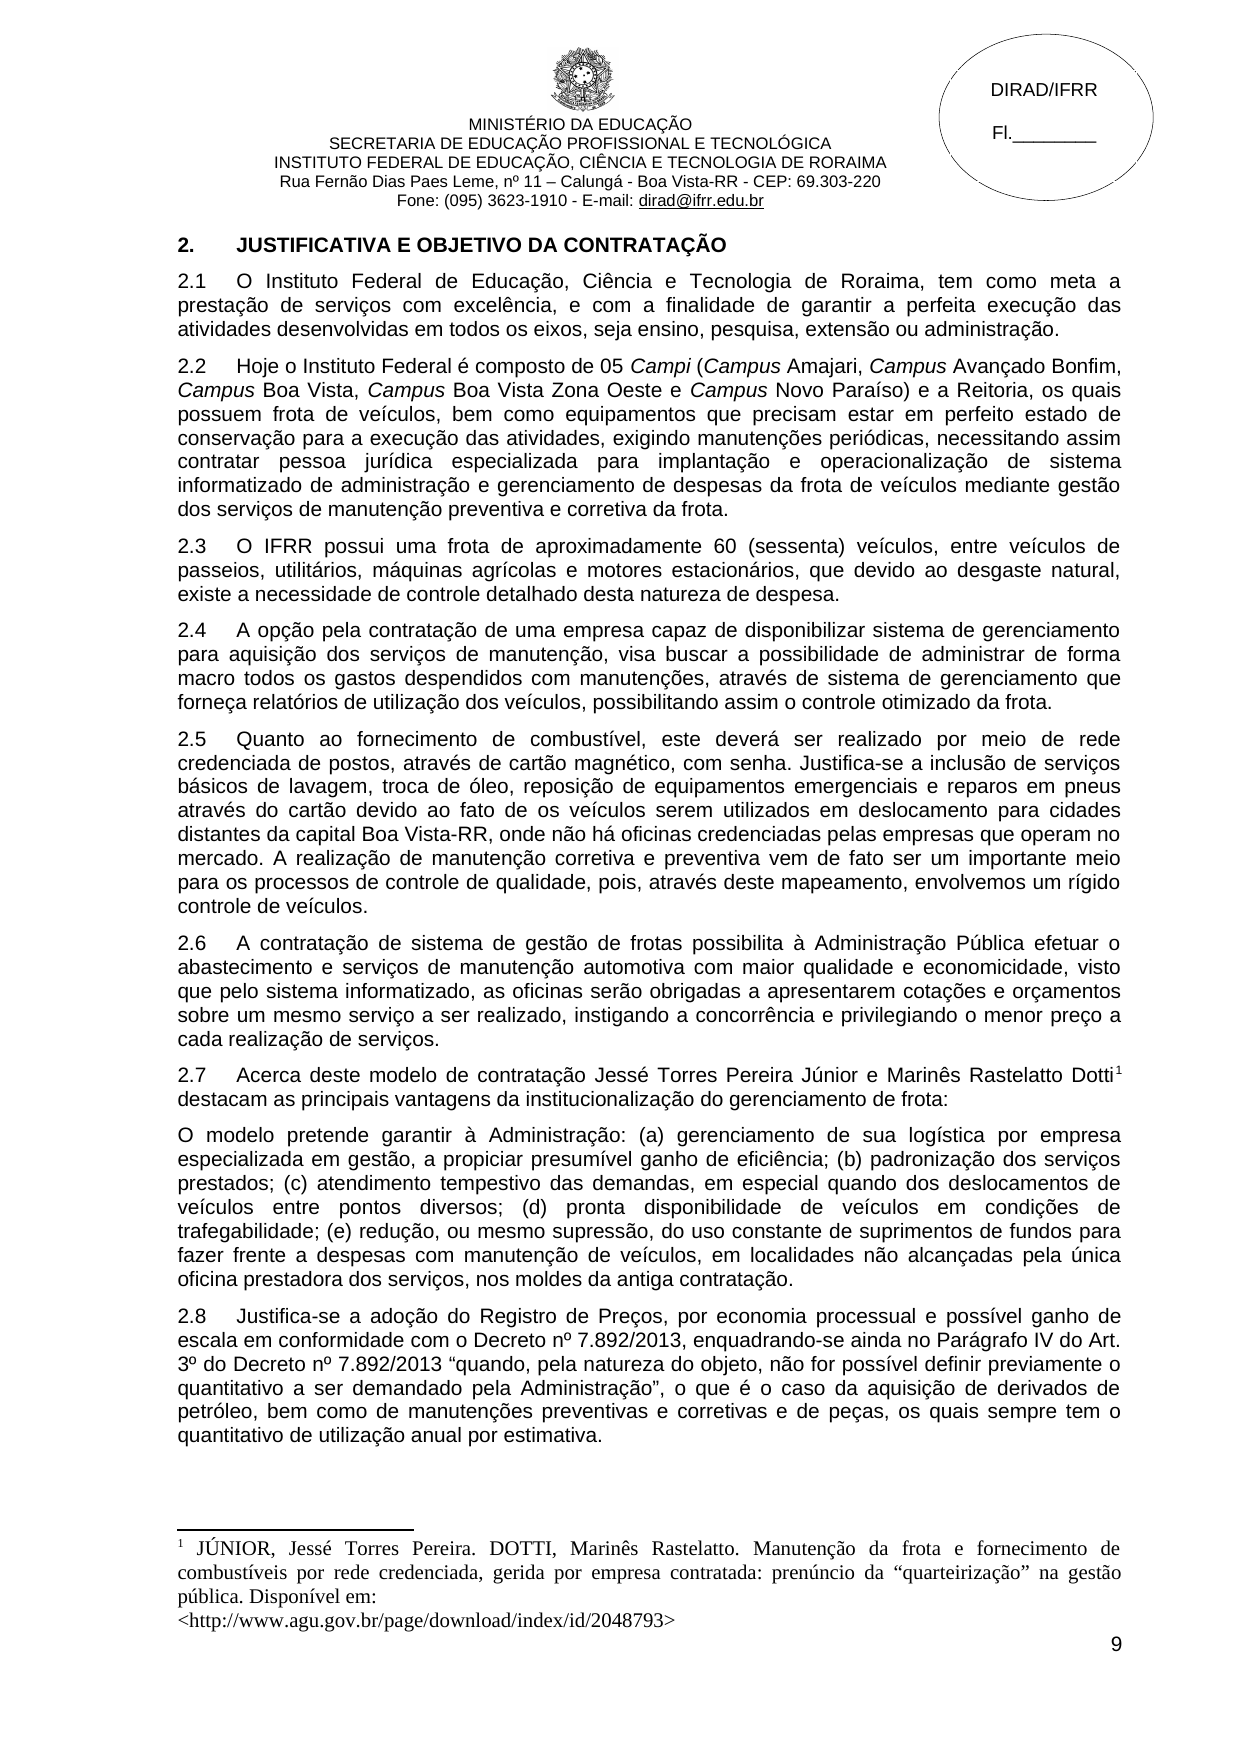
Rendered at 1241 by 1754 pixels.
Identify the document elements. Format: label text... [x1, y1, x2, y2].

list Hoje o Instituto Federal é composto de 05 Campi (Campus Amajari, Campus Avançado Bonfim, Campus Boa Vista, Campus Boa Vista Zona Oeste e Campus Novo Paraíso) e a Reitoria, os quais possuem frota de veículos, bem como equipamentos que precisam estar em perfeito estado de conservação para a execução das atividades, exigindo manutenções periódicas, necessitando assim contratar pessoa jurídica especializada para implantação e operacionalização de sistema informatizado de administração e gerenciamento de despesas da frota de veículos mediante gestão dos serviços de manutenção preventiva e corretiva da frota. [177, 353, 1122, 521]
list A contratação de sistema de gestão de frotas possibilita à Administração Pública efetuar o abastecimento e serviços de manutenção automotiva com maior qualidade e economicidade, visto que pelo sistema informatizado, as oficinas serão obrigadas a apresentarem cotações e orçamentos sobre um mesmo serviço a ser realizado, instigando a concorrência e privilegiando o menor preço a cada realização de serviços. [177, 931, 1122, 1050]
list Justifica-se a adoção do Registro de Preços, por economia processual e possível ganho de escala em conformidade com o Decreto nº 7.892/2013, enquadrando-se ainda no Parágrafo IV do Art. 3º do Decreto nº 7.892/2013 “quando, pela natureza do objeto, não for possível definir previamente o quantitativo a ser demandado pela Administração”, o que é o caso da aquisição de derivados de petróleo, bem como de manutenções preventivas e corretivas e de peças, os quais sempre tem o quantitativo de utilização anual por estimativa. [177, 1303, 1122, 1447]
text JUSTIFICATIVA E OBJETIVO DA CONTRATAÇÃO [177, 233, 1122, 257]
list Quanto ao fornecimento de combustível, este deverá ser realizado por meio de rede credenciada de postos, através de cartão magnético, com senha. Justifica-se a inclusão de serviços básicos de lavagem, troca de óleo, reposição de equipamentos emergenciais e reparos em pneus através do cartão devido ao fato de os veículos serem utilizados em deslocamento para cidades distantes da capital Boa Vista-RR, onde não há oficinas credenciadas pelas empresas que operam no mercado. A realização de manutenção corretiva e preventiva vem de fato ser um importante meio para os processos de controle de qualidade, pois, através deste mapeamento, envolvemos um rígido controle de veículos. [177, 726, 1122, 918]
list Acerca deste modelo de contratação Jessé Torres Pereira Júnior e Marinês Rastelatto Dotti destacam as principais vantagens da institucionalização do gerenciamento de frota: [177, 1063, 1122, 1111]
picture [547, 47, 619, 115]
list O IFRR possui uma frota de aproximadamente 60 (sessenta) veículos, entre veículos de passeios, utilitários, máquinas agrícolas e motores estacionários, que devido ao desgaste natural, existe a necessidade de controle detalhado desta natureza de despesa. [177, 534, 1122, 606]
list A opção pela contratação de uma empresa capaz de disponibilizar sistema de gerenciamento para aquisição dos serviços de manutenção, visa buscar a possibilidade de administrar de forma macro todos os gastos despendidos com manutenções, através de sistema de gerenciamento que forneça relatórios de utilização dos veículos, possibilitando assim o controle otimizado da frota. [177, 618, 1122, 714]
list O modelo pretende garantir à Administração: (a) gerenciamento de sua logística por empresa especializada em gestão, a propiciar presumível ganho de eficiência; (b) padronização dos serviços prestados; (c) atendimento tempestivo das demandas, em especial quando dos deslocamentos de veículos entre pontos diversos; (d) pronta disponibilidade de veículos em condições de trafegabilidade; (e) redução, ou mesmo supressão, do uso constante de suprimentos de fundos para fazer frente a despesas com manutenção de veículos, em localidades não alcançadas pela única oficina prestadora dos serviços, nos moldes da antiga contratação. [177, 1123, 1122, 1291]
list O Instituto Federal de Educação, Ciência e Tecnologia de Roraima, tem como meta a prestação de serviços com excelência, e com a finalidade de garantir a perfeita execução das atividades desenvolvidas em todos os eixos, seja ensino, pesquisa, extensão ou administração. [177, 269, 1122, 341]
